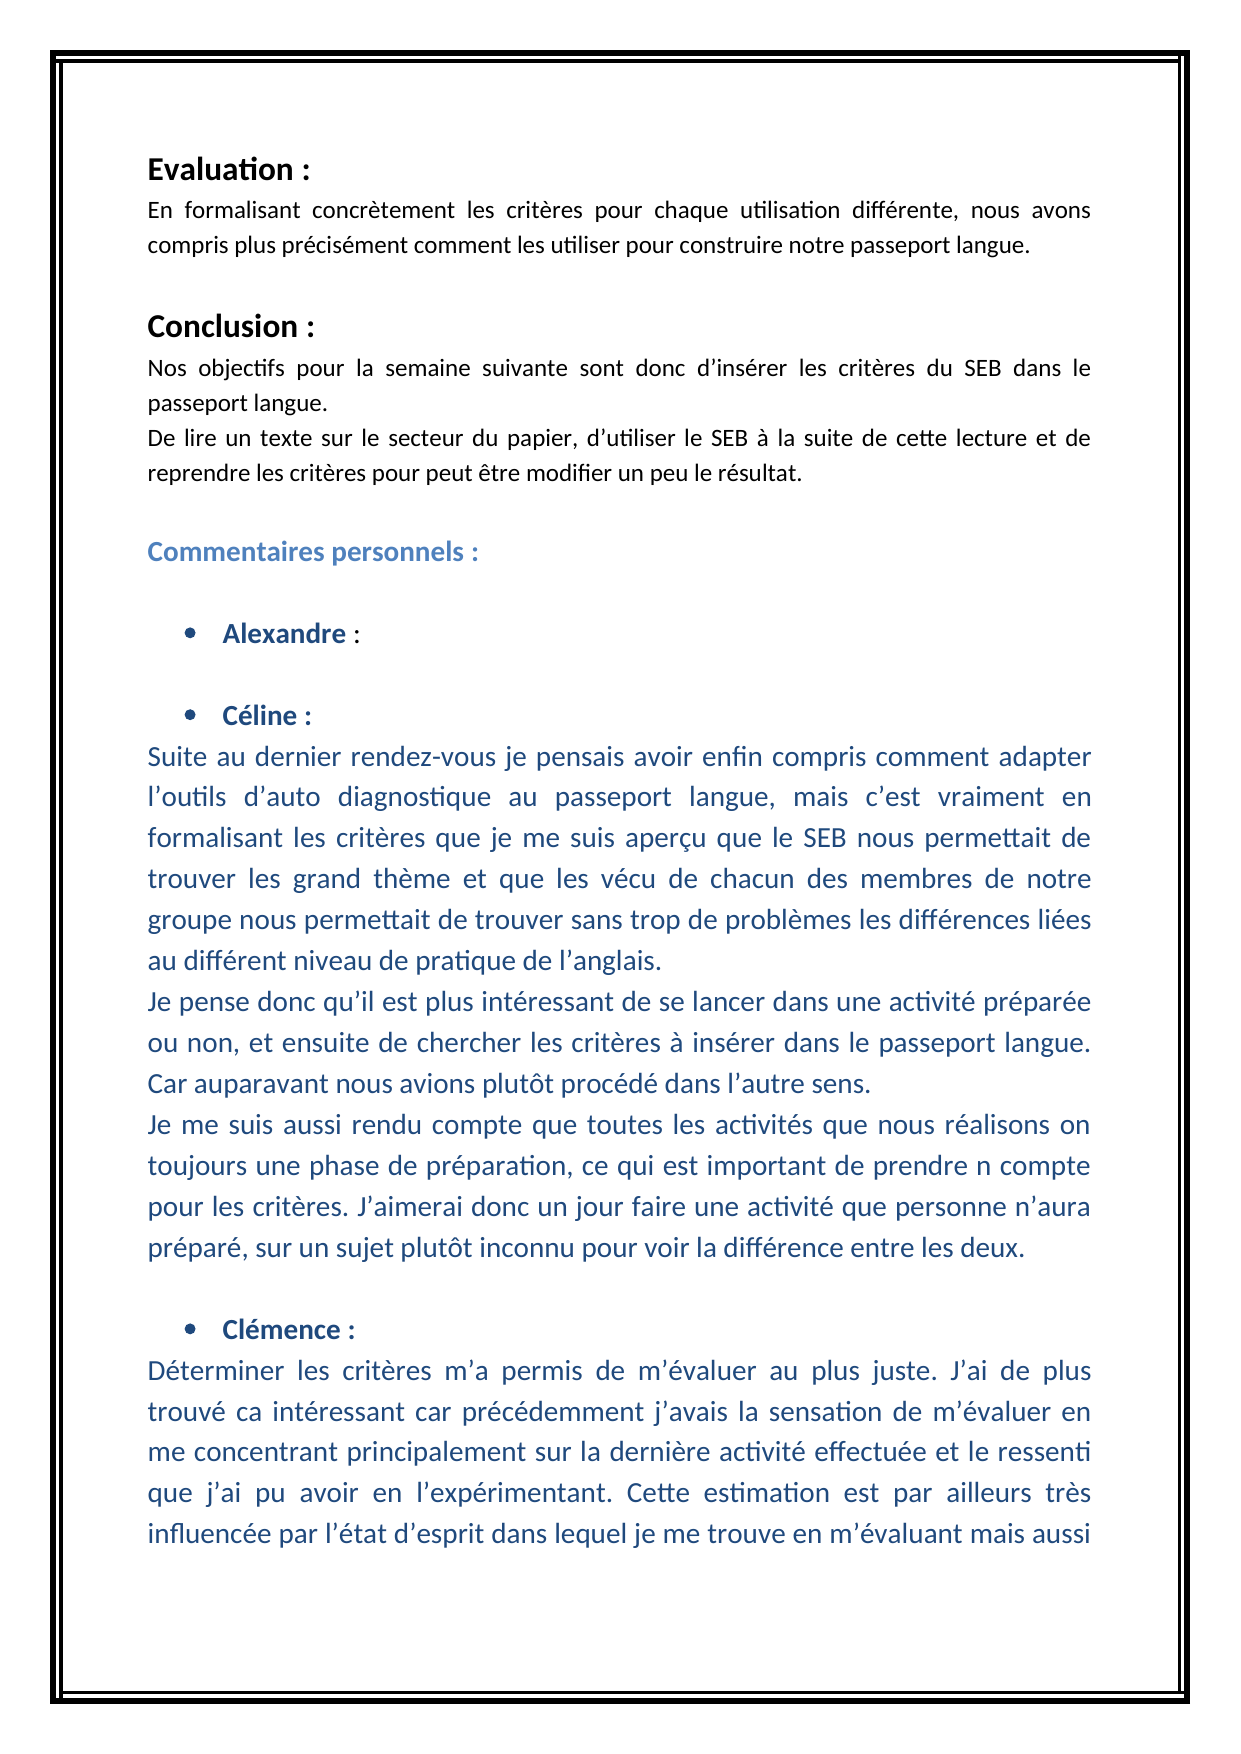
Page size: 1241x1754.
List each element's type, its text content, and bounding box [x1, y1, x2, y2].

text Commentaires personnels : [147, 533, 1093, 568]
text Je pense donc qu’il est plus intéressant de se lancer dans une activité préparée ou non, et ensuite de chercher les critères à insérer dans le passeport langue. Car auparavant nous avions plutôt procédé dans l’autre sens. [147, 983, 1093, 1101]
text En formalisant concrètement les critères pour chaque utilisation différente, nous avons compris plus précisément comment les utiliser pour construire notre passeport langue. [147, 194, 1093, 260]
text Conclusion : [147, 305, 1093, 346]
list Alexandre : [185, 615, 1093, 650]
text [147, 1352, 1093, 1551]
text De lire un texte sur le secteur du papier, d’utiliser le SEB à la suite de cette lecture et de reprendre les critères pour peut être modifier un peu le résultat. [147, 422, 1093, 487]
text Nos objectifs pour la semaine suivante sont donc d’insérer les critères du SEB dans le passeport langue. [147, 352, 1093, 417]
list Céline : [185, 697, 1093, 732]
text Je me suis aussi rendu compte que toutes les activités que nous réalisons on toujours une phase de préparation, ce qui est important de prendre n compte pour les critères. J’aimerai donc un jour faire une activité que personne n’aura préparé, sur un sujet plutôt inconnu pour voir la différence entre les deux. [147, 1106, 1093, 1264]
text Evaluation : [147, 147, 1093, 188]
list Clémence : [185, 1311, 1093, 1346]
text Suite au dernier rendez-vous je pensais avoir enfin compris comment adapter l’outils d’auto diagnostique au passeport langue, mais c’est vraiment en formalisant les critères que je me suis aperçu que le SEB nous permettait de trouver les grand thème et que les vécu de chacun des membres de notre groupe nous permettait de trouver sans trop de problèmes les différences liées au différent niveau de pratique de l’anglais. [147, 738, 1093, 978]
